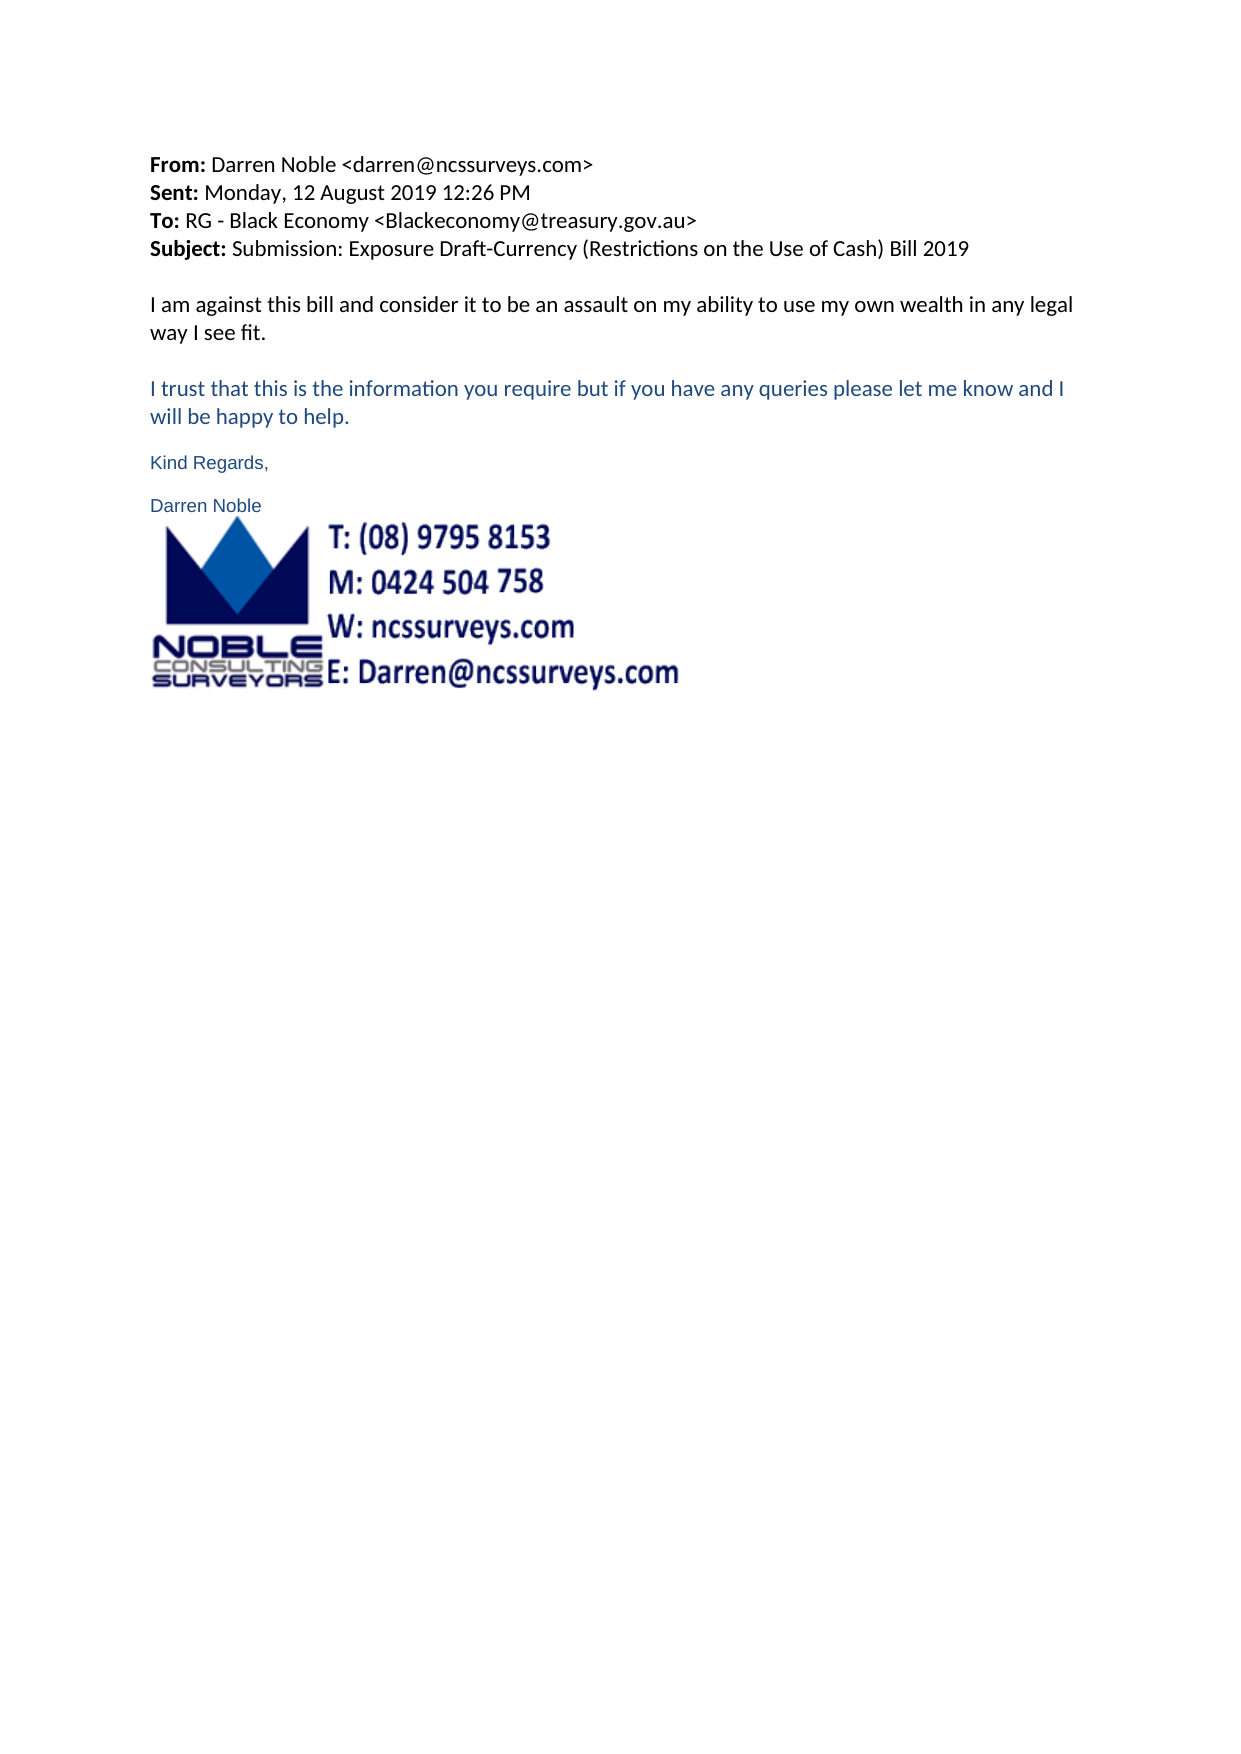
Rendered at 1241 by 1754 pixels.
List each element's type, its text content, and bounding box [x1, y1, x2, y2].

text Kind Regards, [150, 452, 1090, 473]
text Darren Noble [150, 495, 1090, 516]
text I trust that this is the information you require but if you have any queries please let me know and I will be happy to help. [150, 374, 1090, 430]
text From: Darren Noble <darren@ncssurveys.com> Sent: Monday, 12 August 2019 12:26 PM To: RG - Black Economy <Blackeconomy@treasury.gov.au> Subject: Submission: Exposure Draft-Currency (Restrictions on the Use of Cash) Bill 2019 [150, 150, 1090, 262]
text I am against this bill and consider it to be an assault on my ability to use my own wealth in any legal way I see fit. [150, 290, 1090, 346]
picture [150, 516, 775, 693]
